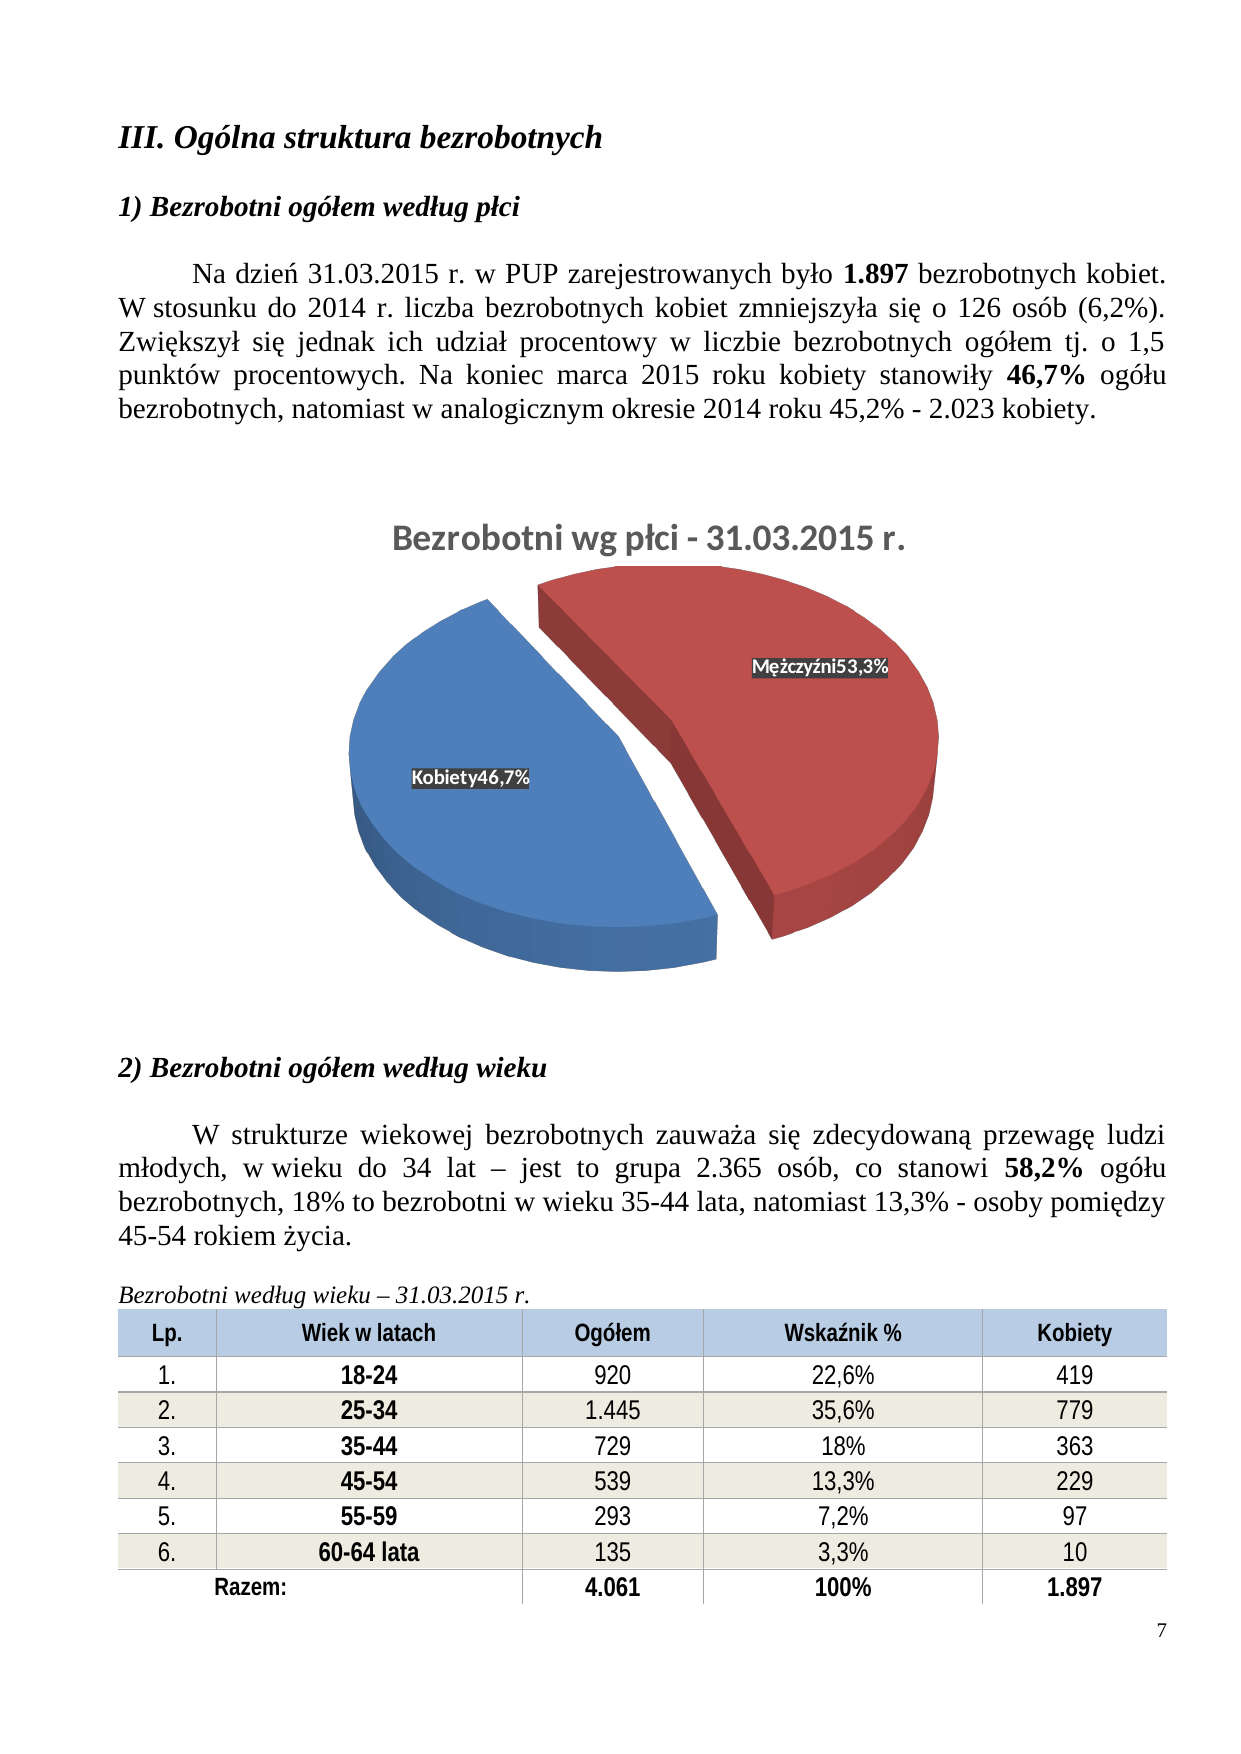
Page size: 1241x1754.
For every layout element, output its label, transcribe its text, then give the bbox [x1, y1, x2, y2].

table_cell 419 [983, 1357, 1167, 1391]
table_cell 45-54 [217, 1463, 522, 1498]
table_cell 4.061 [523, 1570, 703, 1604]
table_header Lp. [118, 1309, 216, 1356]
table_cell 55-59 [217, 1499, 522, 1533]
text 1) Bezrobotni ogółem według płci [118, 189, 1166, 223]
table_cell 6. [118, 1534, 216, 1568]
text 2) Bezrobotni ogółem według wieku [118, 1050, 1167, 1083]
table_cell 363 [983, 1428, 1167, 1462]
table_cell 3,3% [704, 1534, 982, 1568]
table_cell 1.897 [983, 1570, 1167, 1604]
text III. Ogólna struktura bezrobotnych [118, 118, 1166, 156]
table_cell 35,6% [704, 1393, 982, 1427]
table_cell 920 [523, 1357, 703, 1391]
table_cell 10 [983, 1534, 1167, 1568]
text Na dzień 31.03.2015 r. w PUP zarejestrowanych było 1.897 bezrobotnych kobiet. W stosunku do 2014 r. liczba bezrobotnych kobiet zmniejszyła się o 126 osób (6,2%). Zwiększył się jednak ich udział procentowy w liczbie bezrobotnych ogółem tj. o 1,5 punktów procentowych. Na koniec marca 2015 roku kobiety stanowiły 46,7% ogółu bezrobotnych, natomiast w analogicznym okresie 2014 roku 45,2% - 2.023 kobiety. [118, 257, 1166, 424]
table_cell 779 [983, 1393, 1167, 1427]
table_cell 729 [523, 1428, 703, 1462]
table_cell 60-64 lata [217, 1534, 522, 1568]
table_header Kobiety [983, 1309, 1167, 1356]
table_cell 2. [118, 1393, 216, 1427]
table_header Ogółem [523, 1309, 703, 1356]
table_header Wiek w latach [217, 1309, 522, 1356]
table_cell 35-44 [217, 1428, 522, 1462]
table_cell 7,2% [704, 1499, 982, 1533]
table_cell 5. [118, 1499, 216, 1533]
table_cell 22,6% [704, 1357, 982, 1391]
text Bezrobotni według wieku – 31.03.2015 r. [118, 1251, 1167, 1309]
text W strukturze wiekowej bezrobotnych zauważa się zdecydowaną przewagę ludzi młodych, w wieku do 34 lat – jest to grupa 2.365 osób, co stanowi 58,2% ogółu bezrobotnych, 18% to bezrobotni w wieku 35-44 lata, natomiast 13,3% - osoby pomiędzy 45-54 rokiem życia. [118, 1117, 1166, 1251]
table_cell Razem: [118, 1570, 522, 1604]
table_cell 135 [523, 1534, 703, 1568]
table_cell 25-34 [217, 1393, 522, 1427]
table_cell 539 [523, 1463, 703, 1498]
table_cell 293 [523, 1499, 703, 1533]
table_cell 1. [118, 1357, 216, 1391]
table_cell 4. [118, 1463, 216, 1498]
table_cell 18-24 [217, 1357, 522, 1391]
table_cell 100% [704, 1570, 982, 1604]
table_cell 18% [704, 1428, 982, 1462]
table_cell 3. [118, 1428, 216, 1462]
table_cell 1.445 [523, 1393, 703, 1427]
table_cell 97 [983, 1499, 1167, 1533]
table_cell 13,3% [704, 1463, 982, 1498]
table_header Wskaźnik % [704, 1309, 982, 1356]
table_cell 229 [983, 1463, 1167, 1498]
